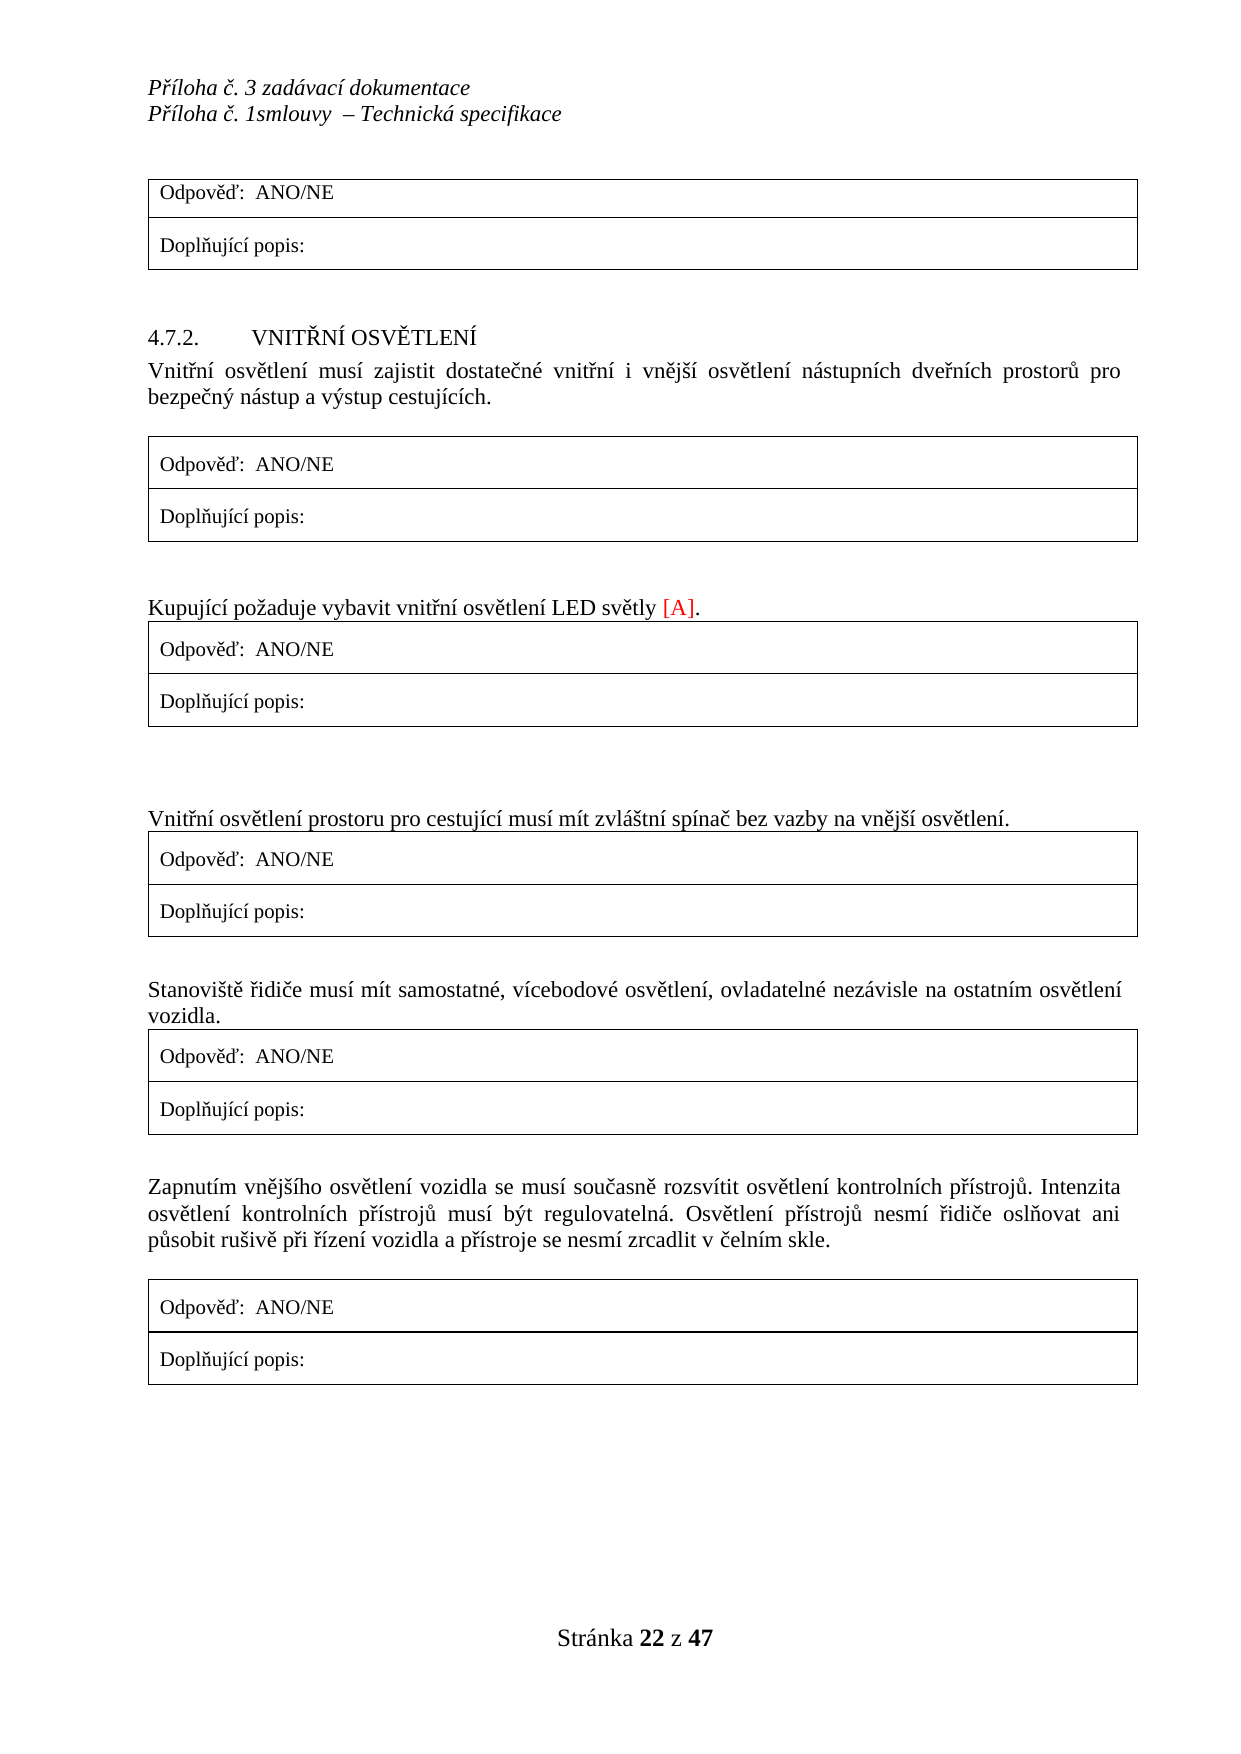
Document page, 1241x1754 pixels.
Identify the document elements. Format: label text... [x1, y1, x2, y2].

table_cell Doplňující popis: [149, 674, 1137, 726]
subtitle Vnitřní osvětlení [148, 324, 1122, 350]
text Zapnutím vnějšího osvětlení vozidla se musí současně rozsvítit osvětlení kontrolních přístrojů. Intenzita osvětlení kontrolních přístrojů musí být regulovatelná. Osvětlení přístrojů nesmí řidiče oslňovat ani působit rušivě při řízení vozidla a přístroje se nesmí zrcadlit v čelním skle. [148, 1173, 1122, 1252]
table_header Odpověď: ANO/NE [149, 622, 1137, 673]
table_cell Doplňující popis: [149, 1082, 1137, 1133]
table_header Odpověď: ANO/NE [149, 832, 1137, 883]
table_header Odpověď: ANO/NE [149, 1280, 1137, 1331]
table_cell Doplňující popis: [149, 885, 1137, 936]
text Vnitřní osvětlení musí zajistit dostatečné vnitřní i vnější osvětlení nástupních dveřních prostorů pro bezpečný nástup a výstup cestujících. [148, 357, 1122, 409]
table_header Odpověď: ANO/NE [149, 1030, 1137, 1081]
table_cell Doplňující popis: [149, 218, 1137, 269]
table_header Odpověď: ANO/NE [149, 437, 1137, 488]
table_header Odpověď: ANO/NE [149, 180, 1137, 217]
table_cell Doplňující popis: [149, 1333, 1137, 1384]
text Stanoviště řidiče musí mít samostatné, vícebodové osvětlení, ovladatelné nezávisle na ostatním osvětlení vozidla. [148, 976, 1122, 1028]
table_cell Doplňující popis: [149, 489, 1137, 541]
text Kupující požaduje vybavit vnitřní osvětlení LED světly [A]. [148, 594, 1122, 621]
text Vnitřní osvětlení prostoru pro cestující musí mít zvláštní spínač bez vazby na vnější osvětlení. [148, 804, 1122, 831]
